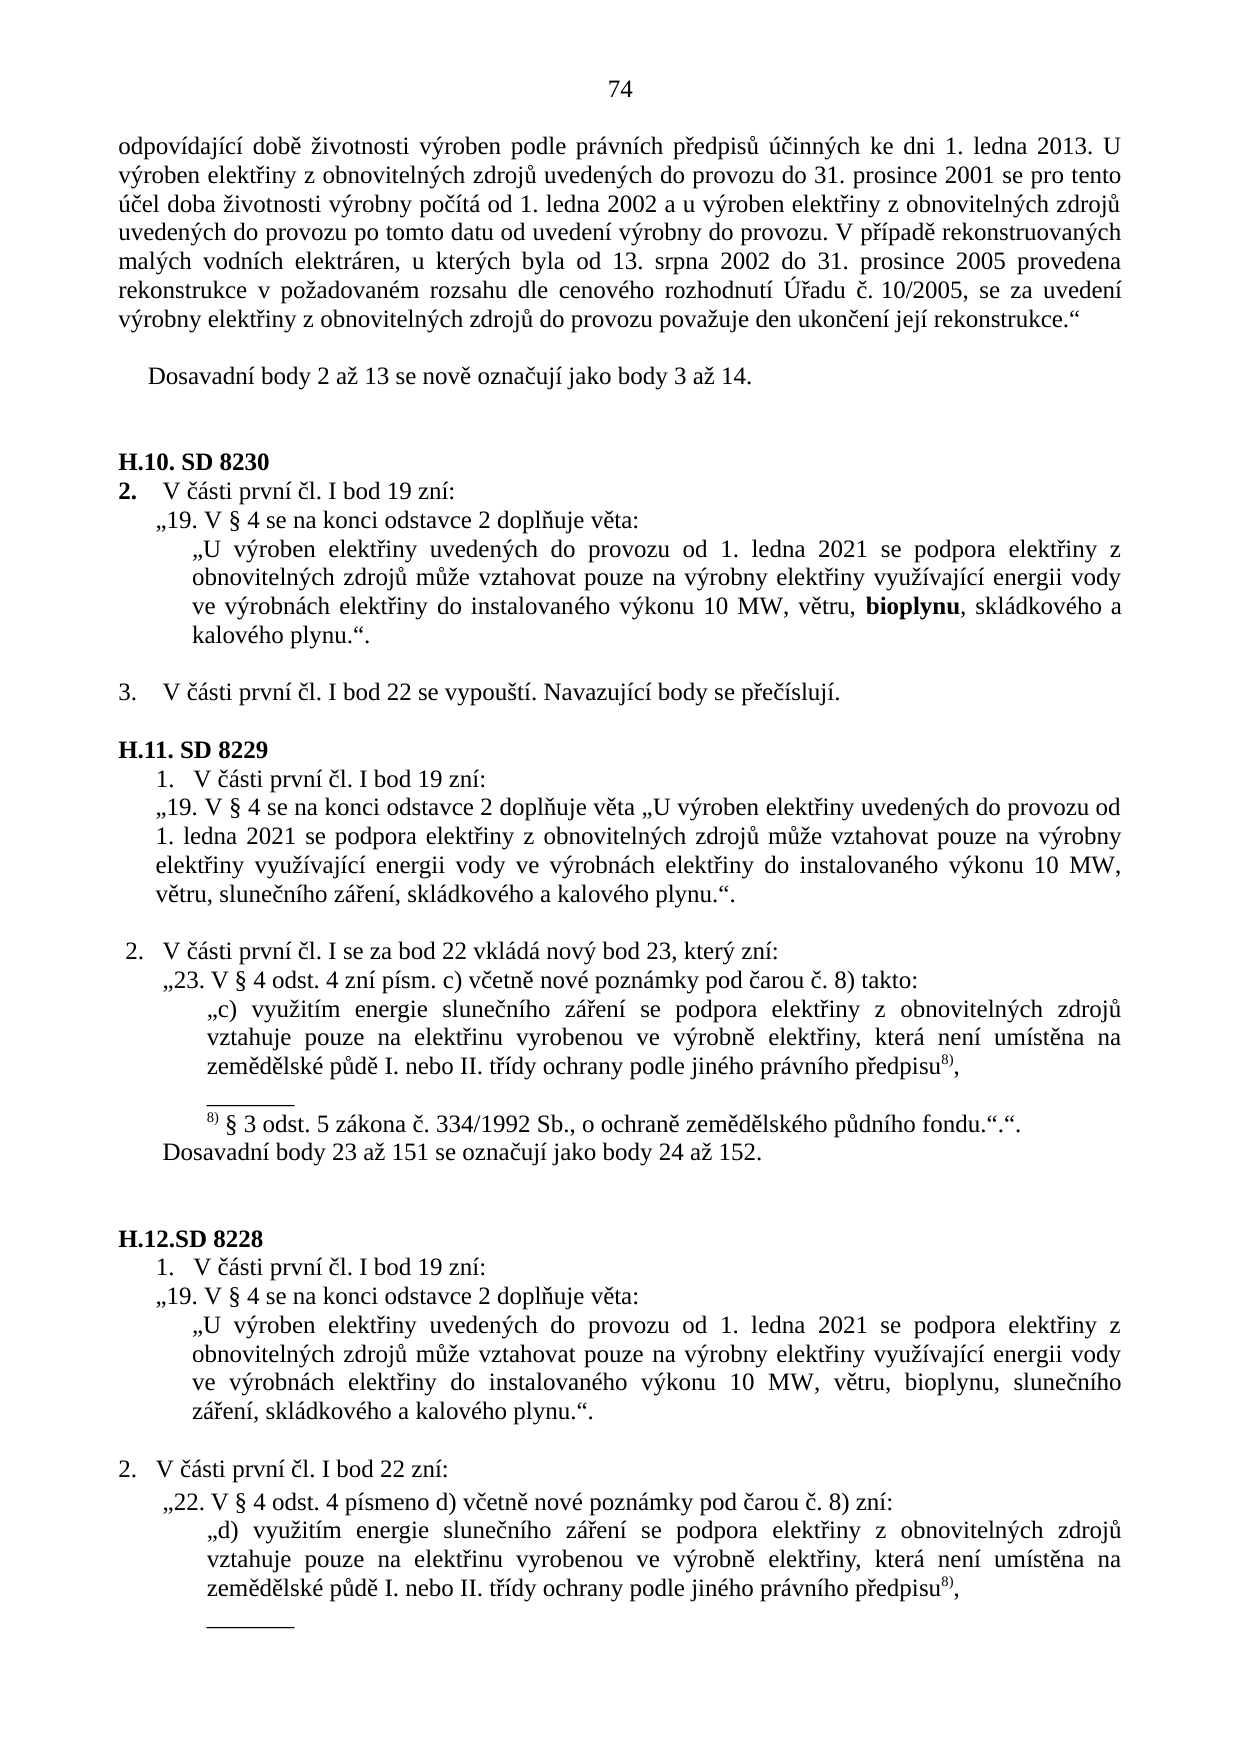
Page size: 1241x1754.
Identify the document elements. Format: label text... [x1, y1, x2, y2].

list „U výroben elektřiny uvedených do provozu od 1. ledna 2021 se podpora elektřiny z obnovitelných zdrojů může vztahovat pouze na výrobny elektřiny využívající energii vody ve výrobnách elektřiny do instalovaného výkonu 10 MW, větru, bioplynu, slunečního záření, skládkového a kalového plynu.“. [192, 1310, 1122, 1425]
list „U výroben elektřiny uvedených do provozu od 1. ledna 2021 se podpora elektřiny z obnovitelných zdrojů může vztahovat pouze na výrobny elektřiny využívající energii vody ve výrobnách elektřiny do instalovaného výkonu 10 MW, větru, bioplynu, skládkového a kalového plynu.“. [192, 534, 1122, 649]
list V části první čl. I bod 19 zní: [156, 1252, 1122, 1281]
list „19. V § 4 se na konci odstavce 2 doplňuje věta „U výroben elektřiny uvedených do provozu od 1. ledna 2021 se podpora elektřiny z obnovitelných zdrojů může vztahovat pouze na výrobny elektřiny využívající energii vody ve výrobnách elektřiny do instalovaného výkonu 10 MW, větru, slunečního záření, skládkového a kalového plynu.“. [155, 792, 1122, 907]
text „d) využitím energie slunečního záření se podpora elektřiny z obnovitelných zdrojů vztahuje pouze na elektřinu vyrobenou ve výrobně elektřiny, která není umístěna na zemědělské půdě I. nebo II. třídy ochrany podle jiného právního předpisu8), [207, 1516, 1122, 1602]
text _______ [207, 1080, 1122, 1109]
text „23. V § 4 odst. 4 zní písm. c) včetně nové poznámky pod čarou č. 8) takto: [162, 965, 1122, 994]
text „c) využitím energie slunečního záření se podpora elektřiny z obnovitelných zdrojů vztahuje pouze na elektřinu vyrobenou ve výrobně elektřiny, která není umístěna na zemědělské půdě I. nebo II. třídy ochrany podle jiného právního předpisu8), [207, 994, 1122, 1080]
text Dosavadní body 2 až 13 se nově označují jako body 3 až 14. [148, 361, 1122, 390]
text _______ [207, 1602, 1122, 1631]
list V části první čl. I bod 19 zní: [156, 764, 1122, 792]
text 8) § 3 odst. 5 zákona č. 334/1992 Sb., o ochraně zemědělského půdního fondu.“.“. [207, 1109, 1122, 1137]
list V části první čl. I se za bod 22 vkládá nový bod 23, který zní: [125, 936, 1122, 965]
list V části první čl. I bod 22 zní: [118, 1454, 1122, 1482]
list „19. V § 4 se na konci odstavce 2 doplňuje věta: [155, 505, 1122, 534]
list V části první čl. I bod 19 zní: [118, 476, 1122, 505]
text „22. V § 4 odst. 4 písmeno d) včetně nové poznámky pod čarou č. 8) zní: [162, 1487, 1122, 1516]
list V části první čl. I bod 22 se vypouští. Navazující body se přečíslují. [118, 677, 1122, 706]
text Dosavadní body 23 až 151 se označují jako body 24 až 152. [162, 1137, 1122, 1166]
text H.12.SD 8228 [118, 1224, 1122, 1252]
list „19. V § 4 se na konci odstavce 2 doplňuje věta: [155, 1281, 1122, 1310]
text H.10. SD 8230 [118, 447, 1122, 476]
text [118, 131, 1122, 332]
text H.11. SD 8229 [118, 735, 1122, 764]
